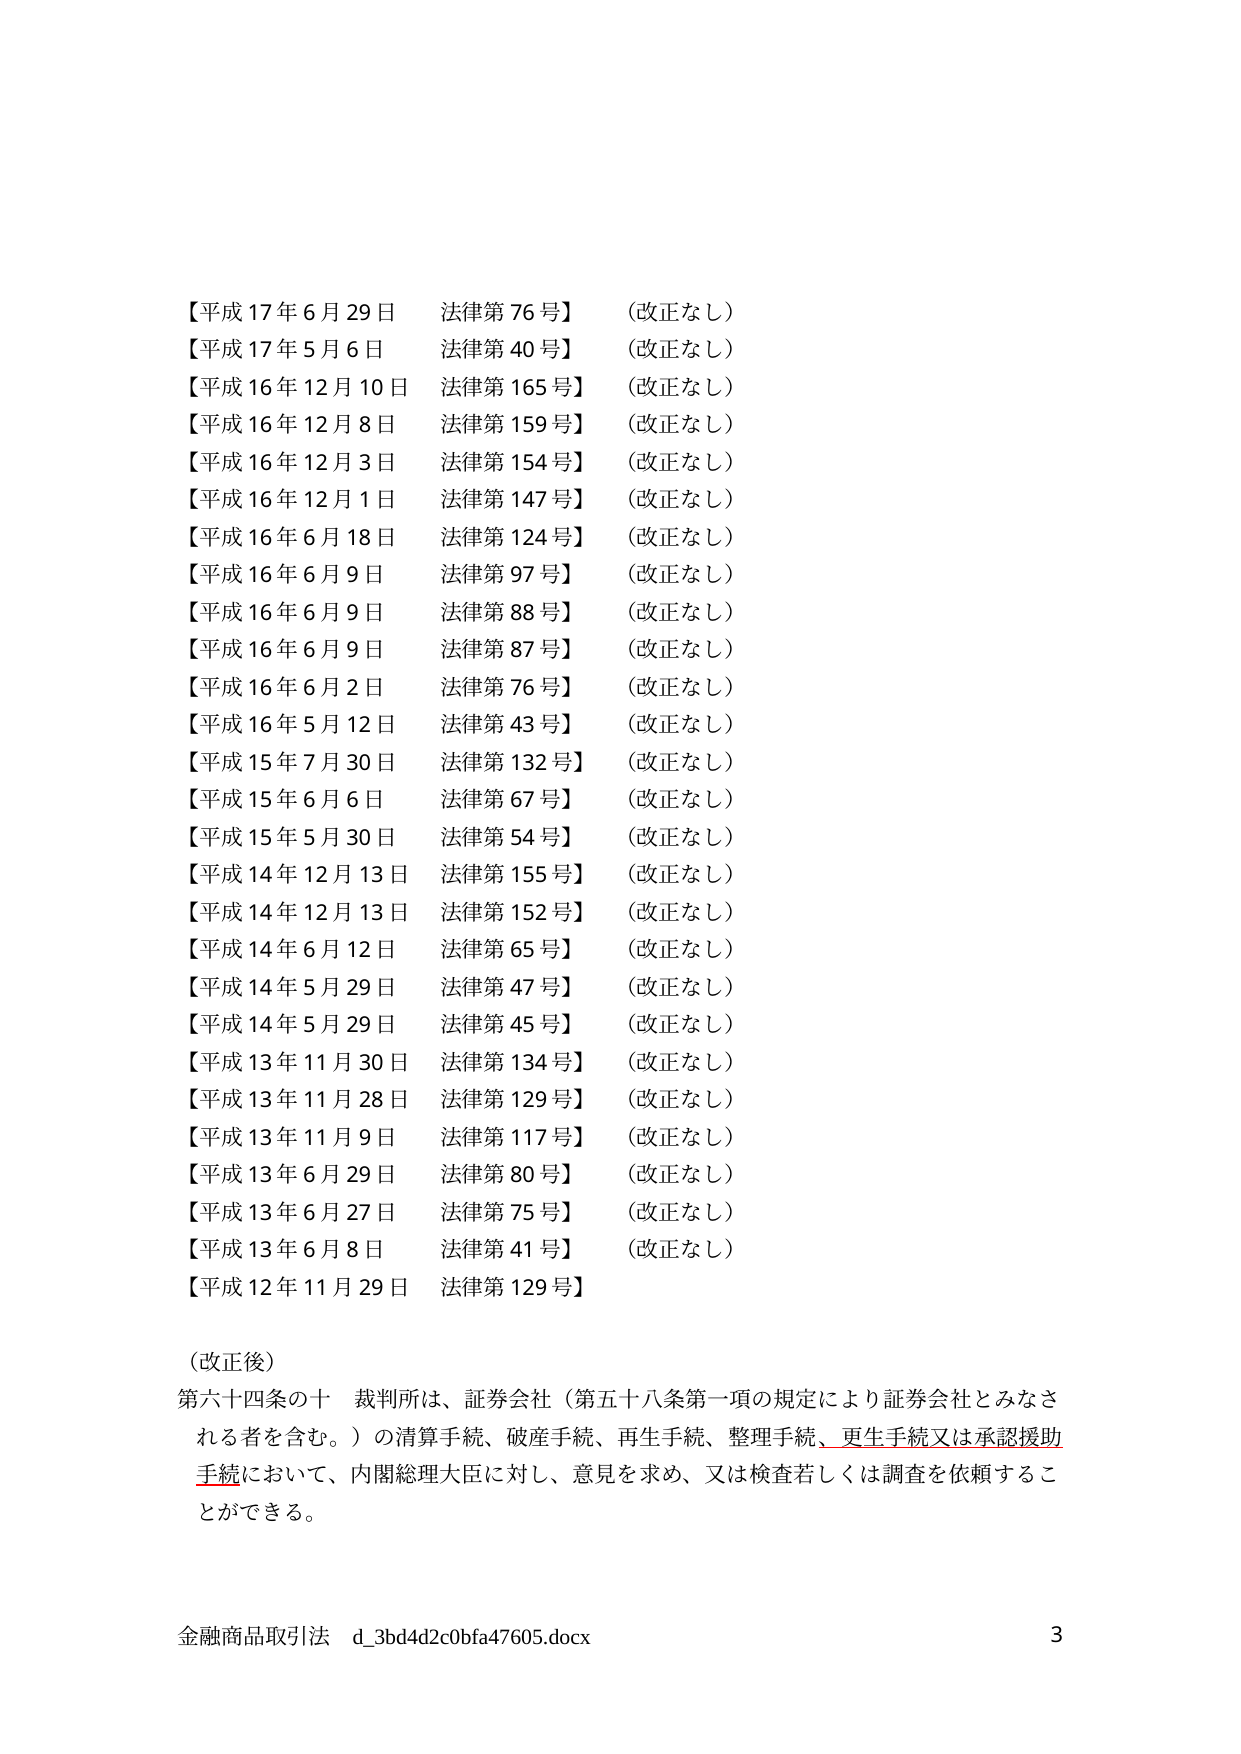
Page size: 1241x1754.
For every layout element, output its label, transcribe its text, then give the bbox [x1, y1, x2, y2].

text 【平成16年6月2日 法律第76号】 （改正なし） [177, 667, 1063, 704]
text 【平成17年6月29日 法律第76号】 （改正なし） [177, 292, 1063, 329]
text 【平成16年6月9日 法律第88号】 （改正なし） [177, 592, 1063, 629]
text 【平成16年12月8日 法律第159号】 （改正なし） [177, 404, 1063, 442]
text 【平成13年11月9日 法律第117号】 （改正なし） [177, 1117, 1063, 1154]
text 【平成16年12月10日 法律第165号】 （改正なし） [177, 367, 1063, 404]
text 【平成16年12月1日 法律第147号】 （改正なし） [177, 479, 1063, 517]
text 【平成16年6月9日 法律第97号】 （改正なし） [177, 554, 1063, 592]
text 【平成14年6月12日 法律第65号】 （改正なし） [177, 929, 1063, 967]
text 【平成14年12月13日 法律第152号】 （改正なし） [177, 892, 1063, 929]
text 【平成16年5月12日 法律第43号】 （改正なし） [177, 704, 1063, 742]
text 【平成13年6月8日 法律第41号】 （改正なし） [177, 1229, 1063, 1267]
text 第六十四条の十 裁判所は、証券会社（第五十八条第一項の規定により証券会社とみなされる者を含む。）の清算手続、破産手続、再生手続、整理手続、更生手続又は承認援助手続において、内閣総理大臣に対し、意見を求め、又は検査若しくは調査を依頼することができる。 [177, 1379, 1063, 1529]
text 【平成14年5月29日 法律第47号】 （改正なし） [177, 967, 1063, 1004]
text 【平成14年12月13日 法律第155号】 （改正なし） [177, 854, 1063, 892]
text 【平成16年12月3日 法律第154号】 （改正なし） [177, 442, 1063, 479]
text 【平成13年11月30日 法律第134号】 （改正なし） [177, 1042, 1063, 1079]
text 【平成15年7月30日 法律第132号】 （改正なし） [177, 742, 1063, 779]
text 【平成15年6月6日 法律第67号】 （改正なし） [177, 779, 1063, 817]
text 【平成14年5月29日 法律第45号】 （改正なし） [177, 1004, 1063, 1042]
text 【平成16年6月9日 法律第87号】 （改正なし） [177, 629, 1063, 667]
text 【平成13年6月27日 法律第75号】 （改正なし） [177, 1192, 1063, 1229]
text 【平成13年11月28日 法律第129号】 （改正なし） [177, 1079, 1063, 1117]
text 【平成16年6月18日 法律第124号】 （改正なし） [177, 517, 1063, 554]
text 【平成12年11月29日 法律第129号】 [177, 1267, 1063, 1304]
text 【平成15年5月30日 法律第54号】 （改正なし） [177, 817, 1063, 854]
text 【平成13年6月29日 法律第80号】 （改正なし） [177, 1154, 1063, 1192]
text （改正後） [177, 1342, 1063, 1379]
text 【平成17年5月6日 法律第40号】 （改正なし） [177, 329, 1063, 367]
